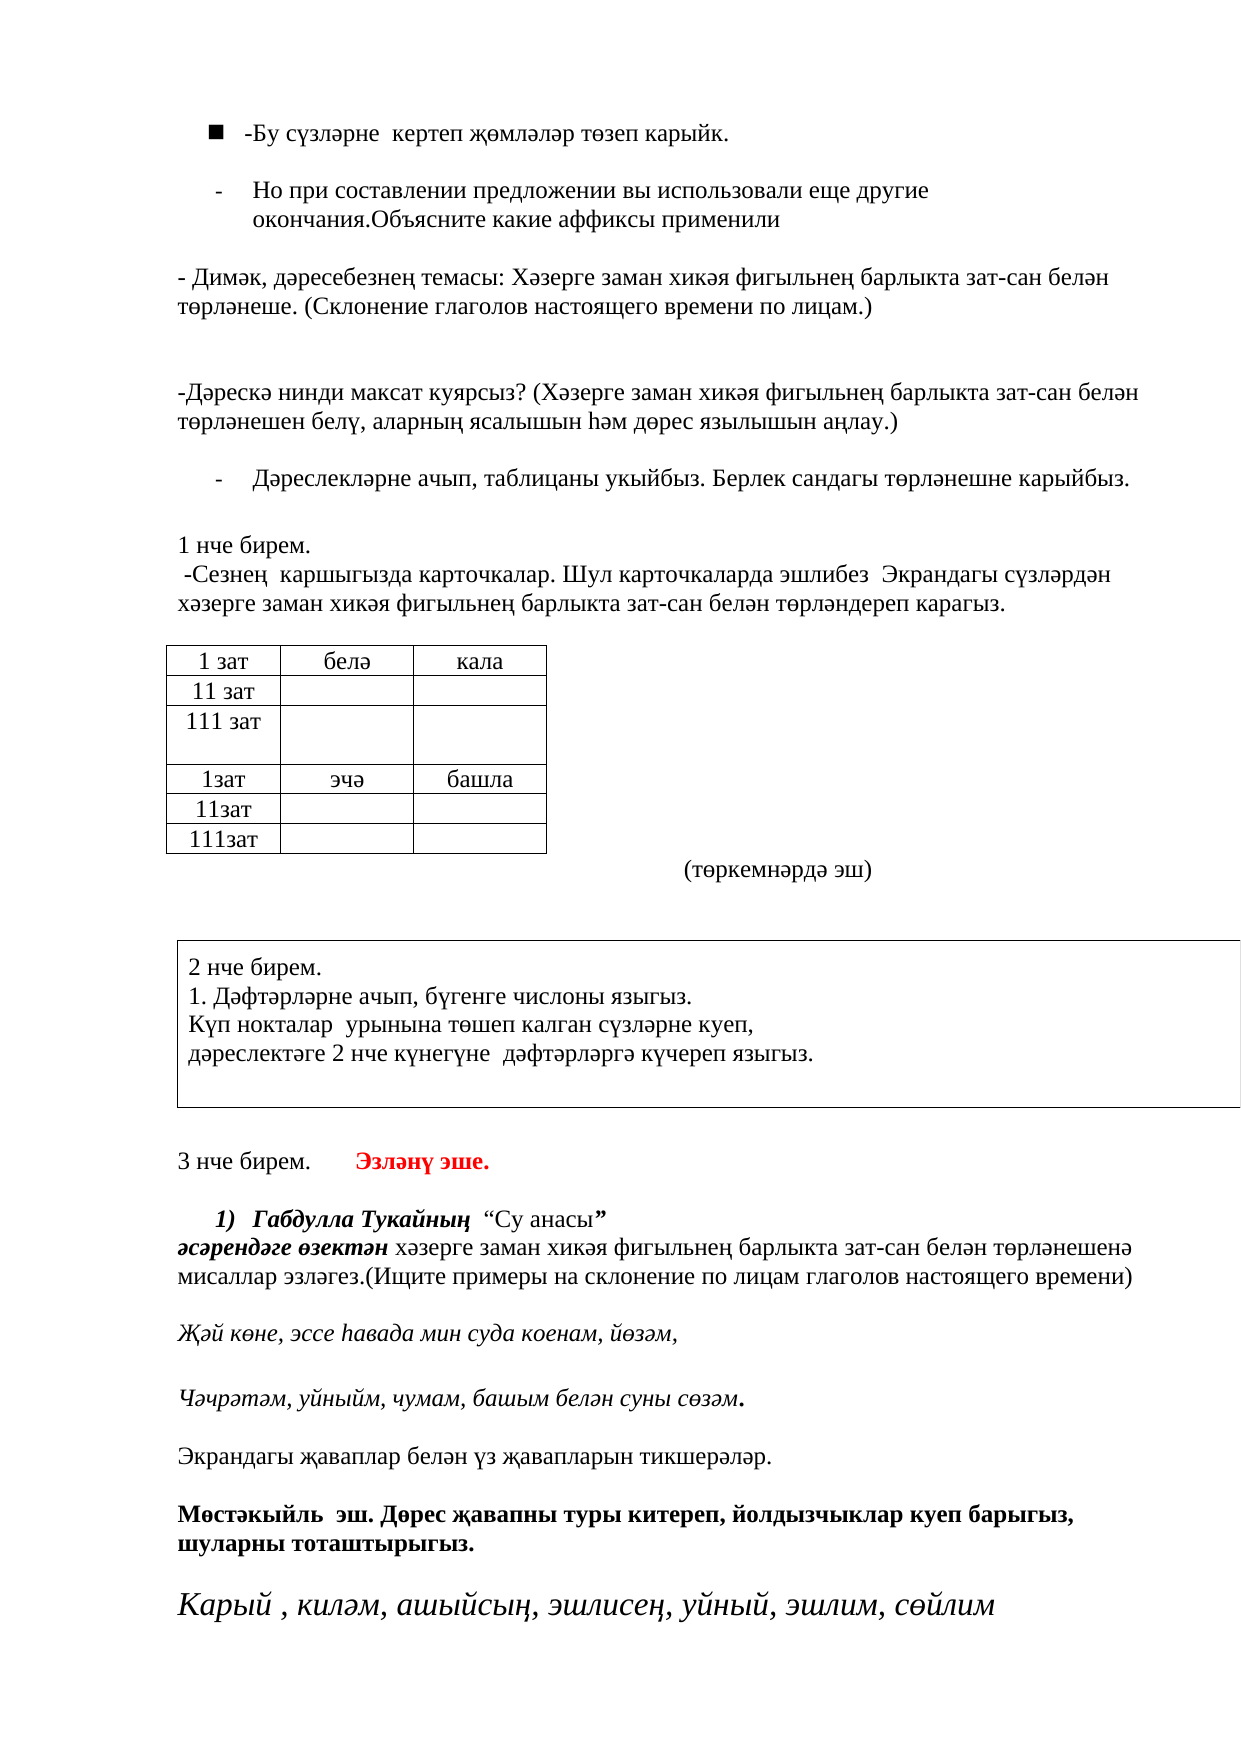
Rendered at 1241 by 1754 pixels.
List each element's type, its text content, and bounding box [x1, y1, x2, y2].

text 3 нче бирем. Эзләнү эше. [177, 1146, 1152, 1175]
table_cell эчә [281, 765, 413, 793]
text Карый , киләм, ашыйсың, эшлисең, уйный, эшлим, сөйлим [177, 1584, 1152, 1623]
text -Дәрескә нинди максат куярсыз? (Хәзерге заман хикәя фигыльнең барлыкта зат-сан белән төрләнешен белү, аларның ясалышын һәм дөрес язылышын аңлау.) [177, 348, 1152, 434]
table_cell 11зат [167, 794, 280, 823]
list Габдулла Тукайның “Су анасы” [215, 1204, 1152, 1232]
text Экрандагы җаваплар белән үз җавапларын тикшерәләр. [177, 1441, 1152, 1470]
table_cell 1зат [167, 765, 280, 793]
text - Димәк, дәресебезнең темасы: Хәзерге заман хикәя фигыльнең барлыкта зат-сан белән төрләнеше. (Склонение глаголов настоящего времени по лицам.) [177, 262, 1152, 348]
table_cell [281, 824, 413, 853]
text -Сезнең каршыгызда карточкалар. Шул карточкаларда эшлибез Экрандагы сүзләрдән хәзерге заман хикәя фигыльнең барлыкта зат-сан белән төрләндереп карагыз. [177, 559, 1152, 617]
list -Бу сүзләрне кертеп җөмләләр төзеп карыйк. [207, 118, 1152, 147]
table_cell [281, 676, 413, 705]
table_cell 111 зат [167, 706, 280, 763]
table_header белә [281, 646, 413, 675]
list Но при составлении предложении вы использовали еще другие окончания.Объясните какие аффиксы применили [215, 176, 1152, 233]
table_cell [414, 824, 546, 853]
table_header 2 нче бирем. 1. Дәфтәрләрне ачып, бүгенге числоны языгыз. Күп нокталар урынына төшеп калган сүзләрне куеп, дәреслектәге 2 нче күнегүне дәфтәрләргә күчереп языгыз. [178, 941, 1240, 1107]
table_cell 11 зат [167, 676, 280, 705]
list Дәреслекләрне ачып, таблицаны укыйбыз. Берлек сандагы төрләнешне карыйбыз. [215, 463, 1152, 492]
text Чәчрәтәм, уйныйм, чумам, башым белән суны сөзәм. [177, 1375, 1152, 1413]
table_header 1 зат [167, 646, 280, 675]
text Җәй көне, эссе һавада мин суда коенам, йөзәм, [177, 1318, 1152, 1347]
table_header кала [414, 646, 546, 675]
table_cell [281, 794, 413, 823]
text 1 нче бирем. [177, 530, 1152, 559]
table_cell [414, 676, 546, 705]
table_cell [414, 706, 546, 763]
table_cell [281, 706, 413, 763]
text (төркемнәрдә эш) [177, 854, 1152, 883]
table_cell башла [414, 765, 546, 793]
table_cell [414, 794, 546, 823]
text әсәрендәге өзектән хәзерге заман хикәя фигыльнең барлыкта зат-сан белән төрләнешенә мисаллар эзләгез.(Ищите примеры на склонение по лицам глаголов настоящего времени) [177, 1232, 1152, 1290]
text Мөстәкыйль эш. Дөрес җавапны туры китереп, йолдызчыклар куеп барыгыз, шуларны тоташтырыгыз. [177, 1499, 1152, 1556]
table_cell 111зат [167, 824, 280, 853]
